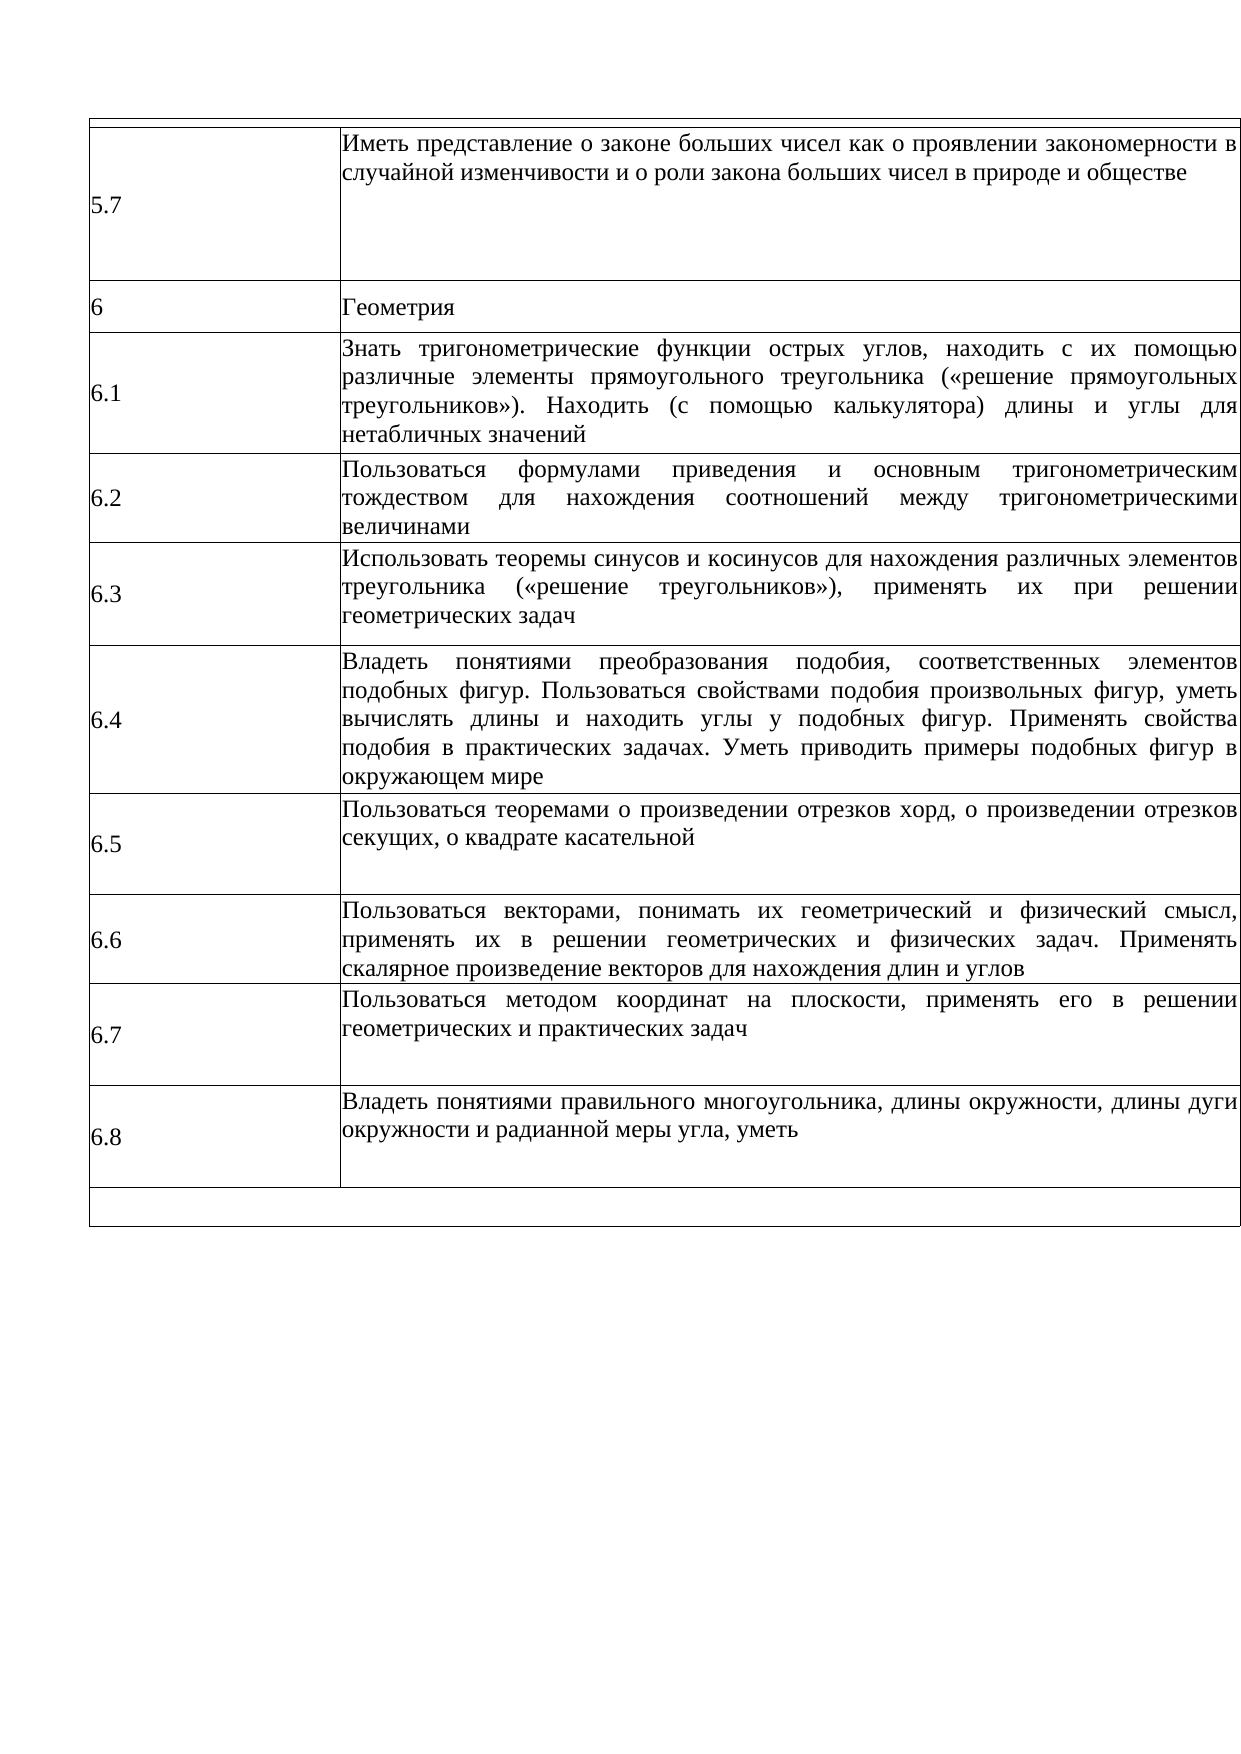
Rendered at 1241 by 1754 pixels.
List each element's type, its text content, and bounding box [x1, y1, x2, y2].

table_cell Пользоваться теоремами о произведении отрезков хорд, о произведении отрезков секущих, о квадрате касательной [341, 794, 1239, 894]
table_cell Пользоваться методом координат на плоскости, применять его в решении геометрических и практических задач [341, 984, 1239, 1085]
table_cell 6.2 [90, 454, 340, 542]
table_cell 6.8 [90, 1086, 340, 1187]
table_cell 6.1 [90, 333, 340, 453]
table_cell 6.6 [90, 895, 340, 983]
table_cell Знать тригонометрические функции острых углов, находить с их помощью различные элементы прямоугольного треугольника («решение прямоугольных треугольников»). Находить (с помощью калькулятора) длины и углы для нетабличных значений [341, 333, 1239, 453]
table_cell Геометрия [341, 281, 1239, 332]
table_cell Пользоваться формулами приведения и основным тригонометрическим тождеством для нахождения соотношений между тригонометрическими величинами [341, 454, 1239, 542]
table_cell 6.4 [90, 646, 340, 793]
table_cell 6.5 [90, 794, 340, 894]
table_cell Владеть понятиями преобразования подобия, соответственных элементов подобных фигур. Пользоваться свойствами подобия произвольных фигур, уметь вычислять длины и находить углы у подобных фигур. Применять свойства подобия в практических задачах. Уметь приводить примеры подобных фигур в окружающем мире [341, 646, 1239, 793]
table_cell 6.3 [90, 543, 340, 645]
table_cell 6 [90, 281, 340, 332]
table_cell Владеть понятиями правильного многоугольника, длины окружности, длины дуги окружности и радианной меры угла, уметь [341, 1086, 1239, 1187]
table_header 5.7 [90, 128, 340, 280]
table_cell 6.7 [90, 984, 340, 1085]
table_cell Пользоваться векторами, понимать их геометрический и физический смысл, применять их в решении геометрических и физических задач. Применять скалярное произведение векторов для нахождения длин и углов [341, 895, 1239, 983]
table_header Иметь представление о законе больших чисел как о проявлении закономерности в случайной изменчивости и о роли закона больших чисел в природе и обществе [341, 128, 1239, 280]
table_cell Использовать теоремы синусов и косинусов для нахождения различных элементов треугольника («решение треугольников»), применять их при решении геометрических задач [341, 543, 1239, 645]
